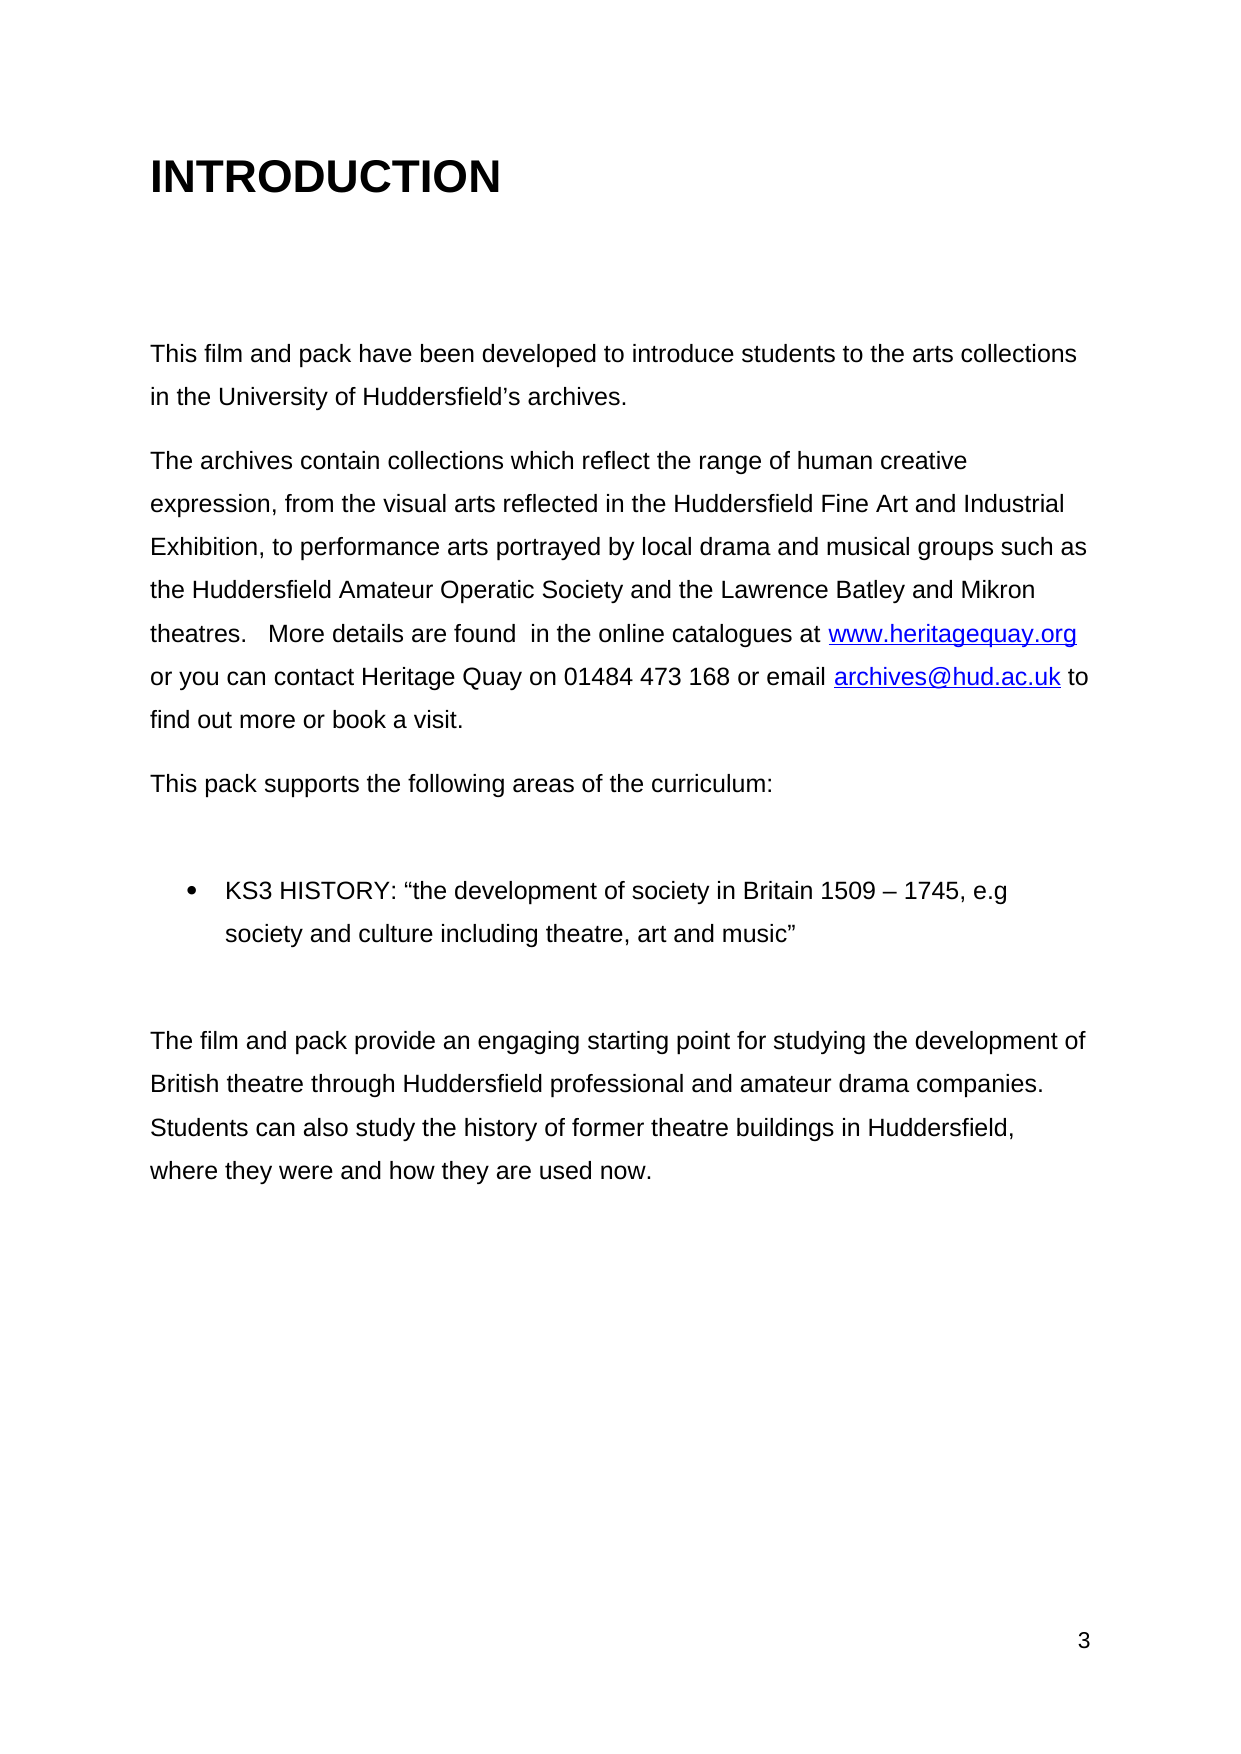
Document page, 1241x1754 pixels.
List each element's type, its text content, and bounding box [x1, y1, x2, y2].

text The archives contain collections which reflect the range of human creative expression, from the visual arts reflected in the Huddersfield Fine Art and Industrial Exhibition, to performance arts portrayed by local drama and musical groups such as the Huddersfield Amateur Operatic Society and the Lawrence Batley and Mikron theatres. More details are found in the online catalogues at www.heritagequay.org or you can contact Heritage Quay on 01484 473 168 or email archives@hud.ac.uk to find out more or book a visit. [150, 446, 1090, 734]
text This film and pack have been developed to introduce students to the arts collections in the University of Huddersfield’s archives. [150, 339, 1090, 411]
list KS3 HISTORY: “the development of society in Britain 1509 – 1745, e.g society and culture including theatre, art and music” [187, 876, 1090, 948]
text INTRODUCTION [150, 150, 1090, 203]
text The film and pack provide an engaging starting point for studying the development of British theatre through Huddersfield professional and amateur drama companies. Students can also study the history of former theatre buildings in Huddersfield, where they were and how they are used now. [150, 1026, 1090, 1184]
text This pack supports the following areas of the curriculum: [150, 769, 1090, 798]
